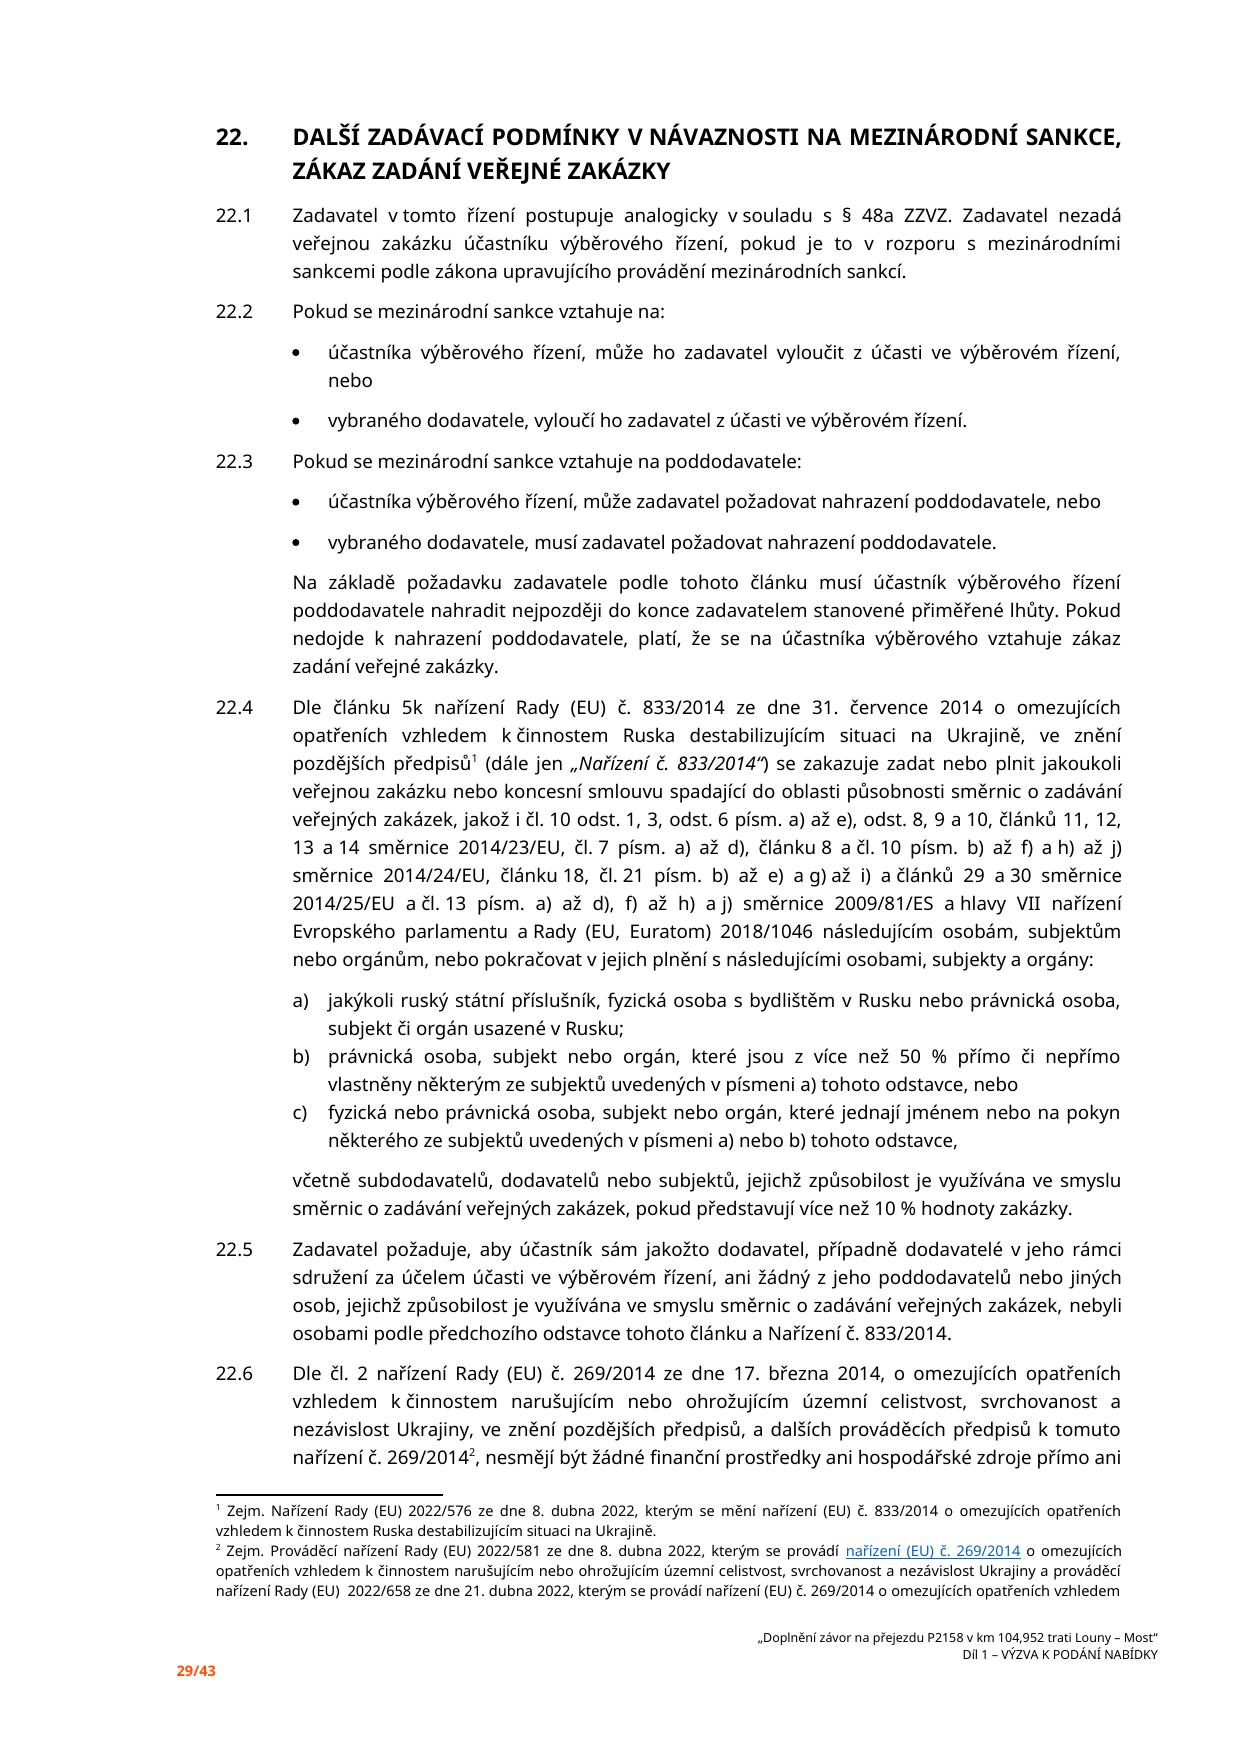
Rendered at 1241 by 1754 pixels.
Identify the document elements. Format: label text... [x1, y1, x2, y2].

list jakýkoli ruský státní příslušník, fyzická osoba s bydlištěm v Rusku nebo právnická osoba, subjekt či orgán usazené v Rusku; [292, 987, 1122, 1040]
text Zadavatel požaduje, aby účastník sám jakožto dodavatel, případně dodavatelé v jeho rámci sdružení za účelem účasti ve výběrovém řízení, ani žádný z jeho poddodavatelů nebo jiných osob, jejichž způsobilost je využívána ve smyslu směrnic o zadávání veřejných zakázek, nebyli osobami podle předchozího odstavce tohoto článku a Nařízení č. 833/2014. [216, 1236, 1122, 1346]
text Pokud se mezinárodní sankce vztahuje na: [216, 298, 1122, 324]
list Na základě požadavku zadavatele podle tohoto článku musí účastník výběrového řízení poddodavatele nahradit nejpozději do konce zadavatelem stanovené přiměřené lhůty. Pokud nedojde k nahrazení poddodavatele, platí, že se na účastníka výběrového vztahuje zákaz zadání veřejné zakázky. [292, 569, 1122, 679]
text Zadavatel v tomto řízení postupuje analogicky v souladu s § 48a ZZVZ. Zadavatel nezadá veřejnou zakázku účastníku výběrového řízení, pokud je to v rozporu s mezinárodními sankcemi podle zákona upravujícího provádění mezinárodních sankcí. [216, 202, 1122, 283]
text Dle článku 5k nařízení Rady (EU) č. 833/2014 ze dne 31. července 2014 o omezujících opatřeních vzhledem k činnostem Ruska destabilizujícím situaci na Ukrajině, ve znění pozdějších předpisů (dále jen „Nařízení č. 833/2014“) se zakazuje zadat nebo plnit jakoukoli veřejnou zakázku nebo koncesní smlouvu spadající do oblasti působnosti směrnic o zadávání veřejných zakázek, jakož i čl. 10 odst. 1, 3, odst. 6 písm. a) až e), odst. 8, 9 a 10, článků 11, 12, 13 a 14 směrnice 2014/23/EU, čl. 7 písm. a) až d), článku 8 a čl. 10 písm. b) až f) a h) až j) směrnice 2014/24/EU, článku 18, čl. 21 písm. b) až e) a g) až i) a článků 29 a 30 směrnice 2014/25/EU a čl. 13 písm. a) až d), f) až h) a j) směrnice 2009/81/ES a hlavy VII nařízení Evropského parlamentu a Rady (EU, Euratom) 2018/1046 následujícím osobám, subjektům nebo orgánům, nebo pokračovat v jejich plnění s následujícími osobami, subjekty a orgány: [216, 694, 1122, 972]
text vybraného dodavatele, musí zadavatel požadovat nahrazení poddodavatele. [292, 529, 1122, 554]
text Pokud se mezinárodní sankce vztahuje na poddodavatele: [216, 448, 1122, 473]
text účastníka výběrového řízení, může zadavatel požadovat nahrazení poddodavatele, nebo [292, 488, 1122, 514]
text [216, 1361, 1122, 1470]
text Další zadávací podmínky v návaznosti na MEZINÁRODNÍ sankce, zákaz zadání veřejné zakázky [216, 121, 1122, 186]
list fyzická nebo právnická osoba, subjekt nebo orgán, které jednají jménem nebo na pokyn některého ze subjektů uvedených v písmeni a) nebo b) tohoto odstavce, [292, 1099, 1122, 1152]
text účastníka výběrového řízení, může ho zadavatel vyloučit z účasti ve výběrovém řízení, nebo [292, 339, 1122, 392]
list právnická osoba, subjekt nebo orgán, které jsou z více než 50 % přímo či nepřímo vlastněny některým ze subjektů uvedených v písmeni a) tohoto odstavce, nebo [292, 1043, 1122, 1096]
text vybraného dodavatele, vyloučí ho zadavatel z účasti ve výběrovém řízení. [292, 407, 1122, 433]
list včetně subdodavatelů, dodavatelů nebo subjektů, jejichž způsobilost je využívána ve smyslu směrnic o zadávání veřejných zakázek, pokud představují více než 10 % hodnoty zakázky. [292, 1167, 1122, 1221]
